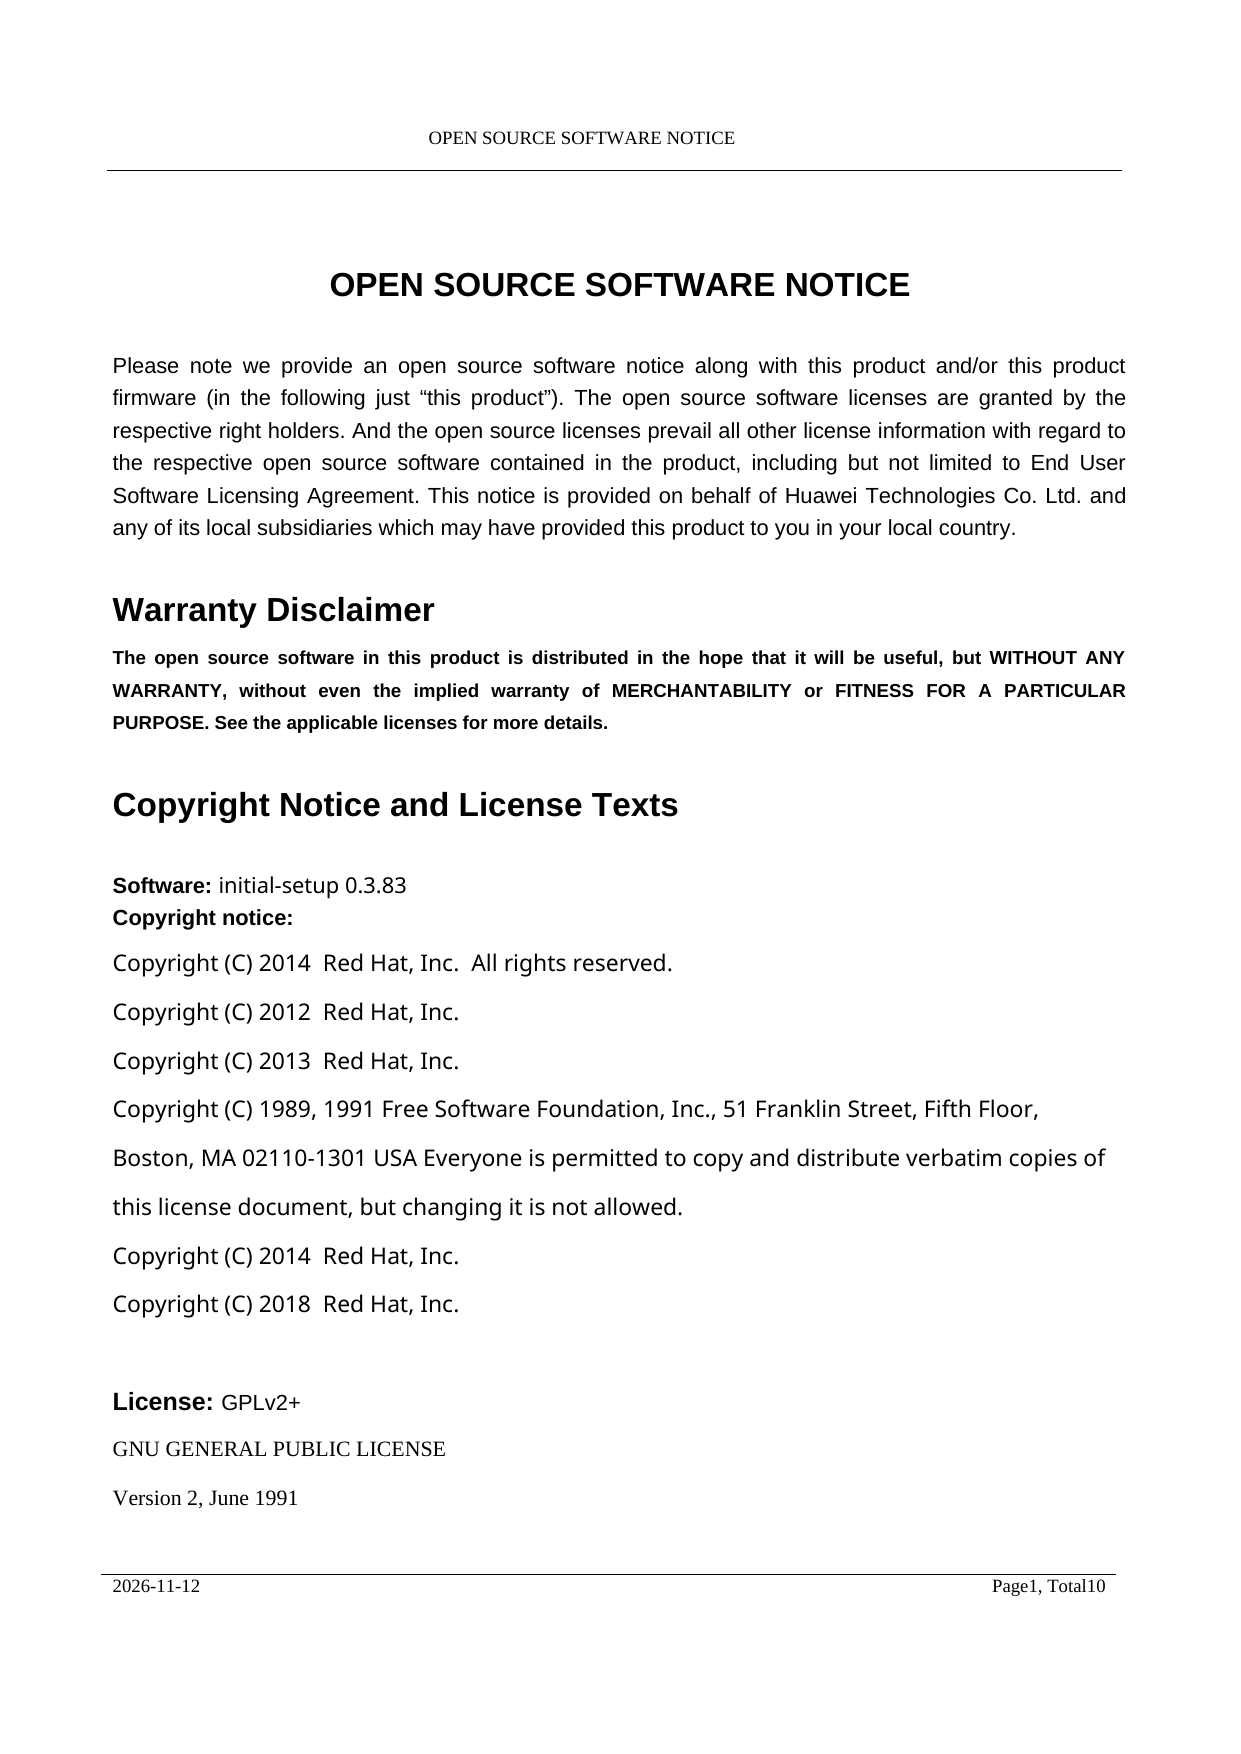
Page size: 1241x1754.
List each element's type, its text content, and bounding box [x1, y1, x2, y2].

text OPEN SOURCE SOFTWARE NOTICE [112, 251, 1128, 316]
text License: GPLv2+ [112, 1385, 1128, 1418]
text Copyright (C) 2014 Red Hat, Inc. All rights reserved. Copyright (C) 2012 Red Hat, Inc. Copyright (C) 2013 Red Hat, Inc. Copyright (C) 1989, 1991 Free Software Foundation, Inc., 51 Franklin Street, Fifth Floor, Boston, MA 02110-1301 USA Everyone is permitted to copy and distribute verbatim copies of this license document, but changing it is not allowed. Copyright (C) 2014 Red Hat, Inc. Copyright (C) 2018 Red Hat, Inc. [112, 947, 1128, 1369]
text Please note we provide an open source software notice along with this product and/or this product firmware (in the following just “this product”). The open source software licenses are granted by the respective right holders. And the open source licenses prevail all other license information with regard to the respective open source software contained in the product, including but not limited to End User Software Licensing Agreement. This notice is provided on behalf of Huawei Technologies Co. Ltd. and any of its local subsidiaries which may have provided this product to you in your local country. [112, 349, 1128, 544]
text Copyright Notice and License Texts [112, 771, 1128, 836]
text Copyright notice: [112, 901, 1128, 934]
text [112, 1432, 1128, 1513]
text Warranty Disclaimer [112, 576, 1128, 641]
text Software: initial-setup 0.3.83 [112, 869, 1128, 901]
text The open source software in this product is distributed in the hope that it will be useful, but WITHOUT ANY WARRANTY, without even the implied warranty of MERCHANTABILITY or FITNESS FOR A PARTICULAR PURPOSE. See the applicable licenses for more details. [112, 641, 1128, 739]
